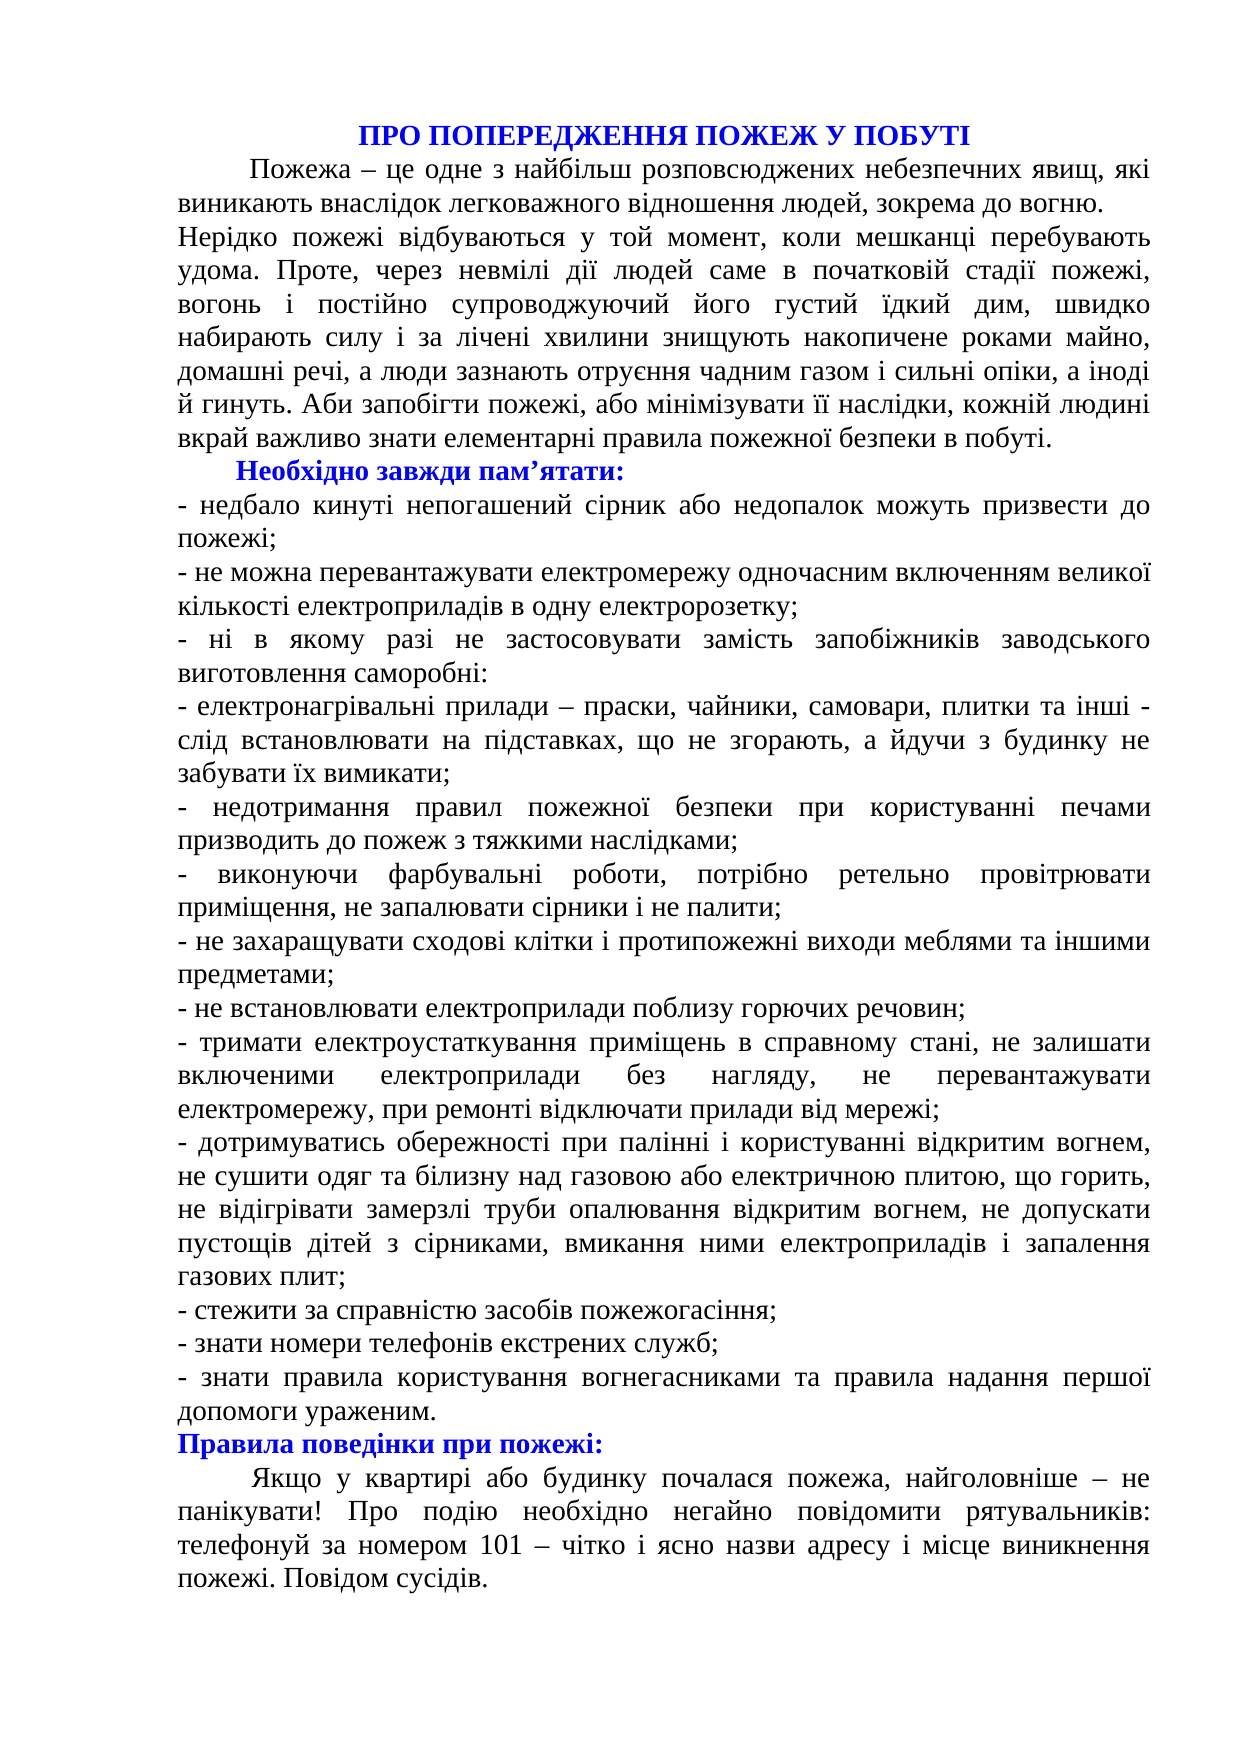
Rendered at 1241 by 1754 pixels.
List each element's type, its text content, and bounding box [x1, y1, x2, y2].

text Якщо у квартирі або будинку почалася пожежа, найголовніше – не панікувати! Про подію необхідно негайно повідомити рятувальників: телефонуй за номером 101 – чітко і ясно назви адресу і місце виникнення пожежі. Повідом сусідів. [177, 1460, 1152, 1594]
text ПРО ПОПЕРЕДЖЕННЯ ПОЖЕЖ У ПОБУТІ [177, 118, 1152, 152]
text - дотримуватись обережності при палінні і користуванні відкритим вогнем, не сушити одяг та білизну над газовою або електричною плитою, що горить, не відігрівати замерзлі труби опалювання відкритим вогнем, не допускати пустощів дітей з сірниками, вмикання ними електроприладів і запалення газових плит; [177, 1124, 1152, 1292]
text - не можна перевантажувати електромережу одночасним включенням великої кількості електроприладів в одну електророзетку; [177, 554, 1152, 621]
text - знати номери телефонів екстрених служб; [177, 1326, 1152, 1359]
text - виконуючи фарбувальні роботи, потрібно ретельно провітрювати приміщення, не запалювати сірники і не палити; [177, 856, 1152, 923]
text - не встановлювати електроприлади поблизу горючих речовин; [177, 990, 1152, 1024]
text - тримати електроустаткування приміщень в справному стані, не залишати включеними електроприлади без нагляду, не перевантажувати електромережу, при ремонті відключати прилади від мережі; [177, 1024, 1152, 1124]
text Пожежа – це одне з найбільш розповсюджених небезпечних явищ, які виникають внаслідок легковажного відношення людей, зокрема до вогню. [177, 152, 1152, 219]
text Нерідко пожежі відбуваються у той момент, коли мешканці перебувають удома. Проте, через невмілі дії людей саме в початковій стадії пожежі, вогонь і постійно супроводжуючий його густий їдкий дим, швидко набирають силу і за лічені хвилини знищують накопичене роками майно, домашні речі, а люди зазнають отруєння чадним газом і сильні опіки, а іноді й гинуть. Аби запобігти пожежі, або мінімізувати її наслідки, кожній людині вкрай важливо знати елементарні правила пожежної безпеки в побуті. [177, 219, 1152, 453]
text - недотримання правил пожежної безпеки при користуванні печами призводить до пожеж з тяжкими наслідками; [177, 789, 1152, 856]
text - недбало кинуті непогашений сірник або недопалок можуть призвести до пожежі; [177, 487, 1152, 554]
text Правила поведінки при пожежі: [177, 1426, 1152, 1460]
text - ні в якому разі не застосовувати замість запобіжників заводського виготовлення саморобні: [177, 621, 1152, 688]
text - знати правила користування вогнегасниками та правила надання першої допомоги ураженим. [177, 1359, 1152, 1426]
text - не захаращувати сходові клітки і протипожежні виходи меблями та іншими предметами; [177, 923, 1152, 990]
text - електронагрівальні прилади – праски, чайники, самовари, плитки та інші - слід встановлювати на підставках, що не згорають, а йдучи з будинку не забувати їх вимикати; [177, 688, 1152, 789]
text - стежити за справністю засобів пожежогасіння; [177, 1292, 1152, 1326]
text Необхідно завжди пам’ятати: [177, 453, 1152, 487]
